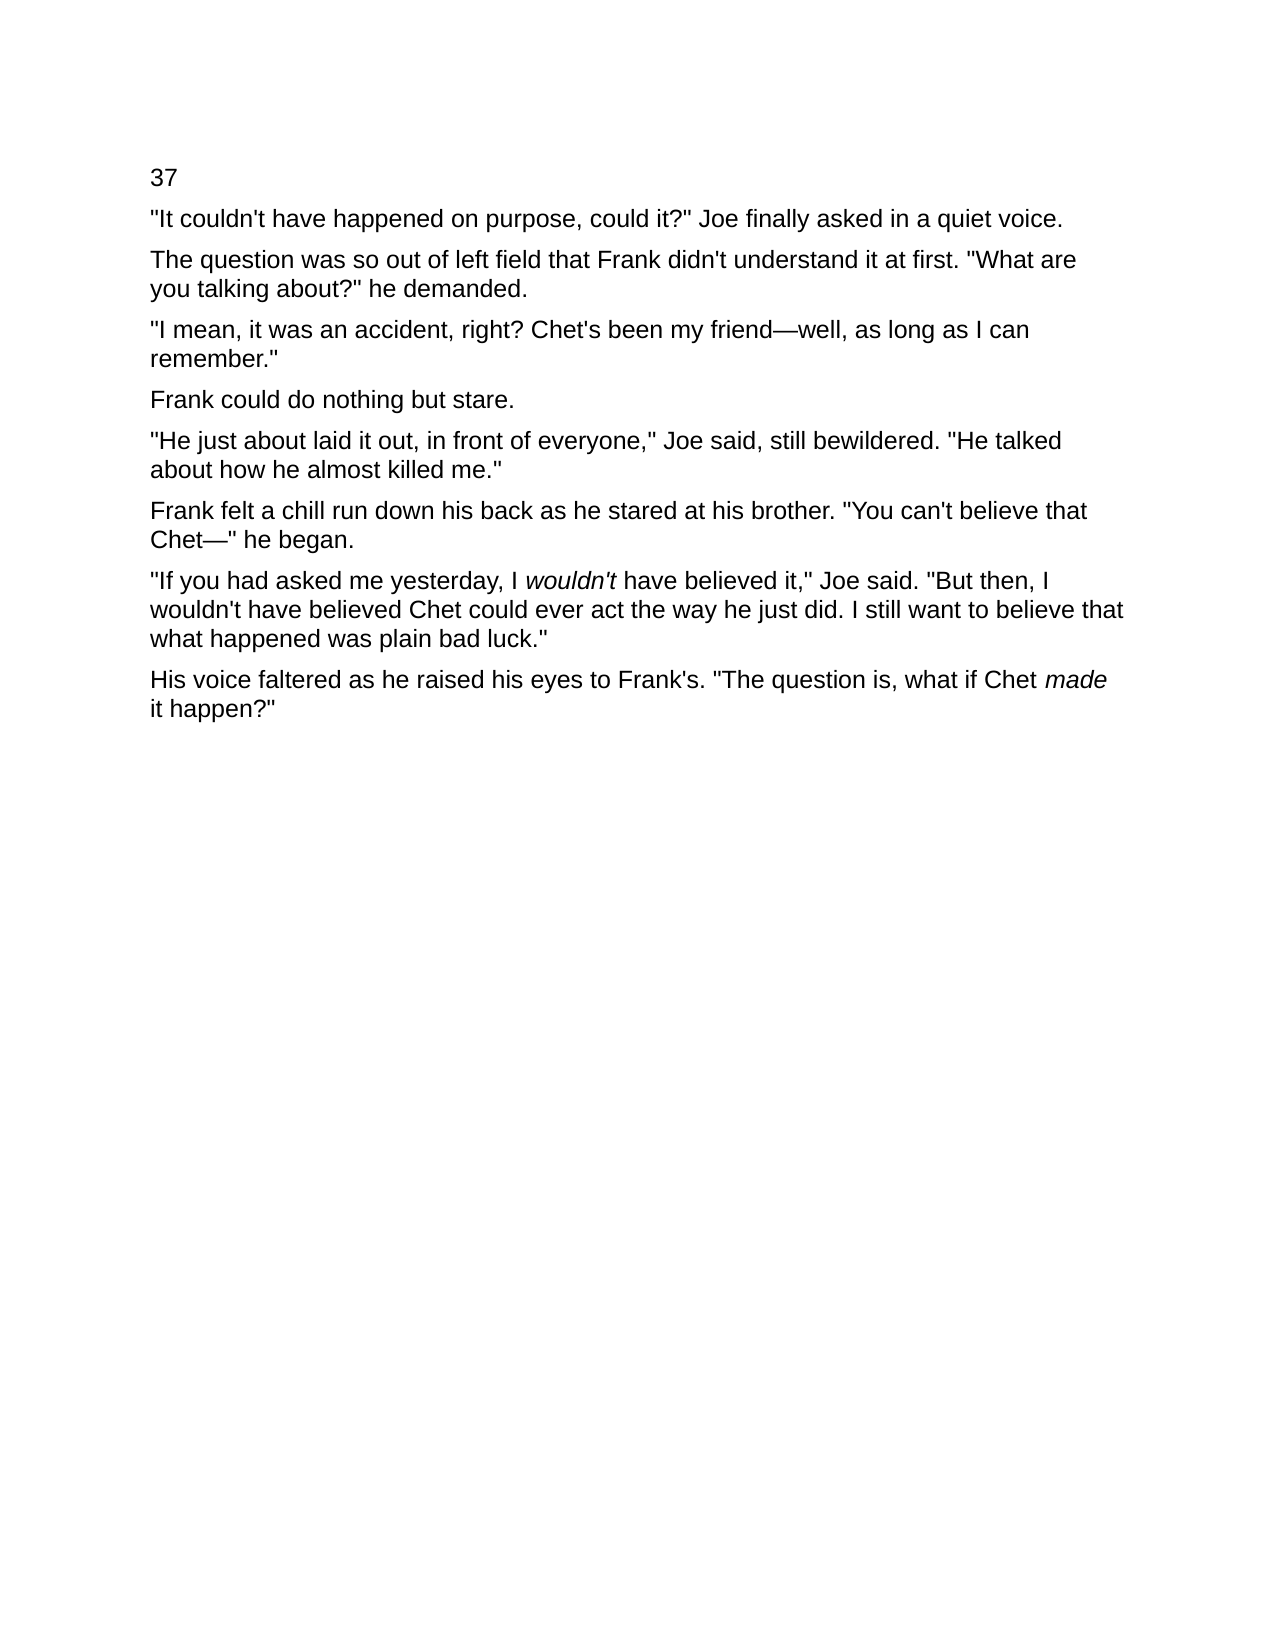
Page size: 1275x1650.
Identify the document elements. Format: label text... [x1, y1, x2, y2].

text Frank felt a chill run down his back as he stared at his brother. "You can't believe that Chet—" he began. [150, 496, 1125, 554]
text "It couldn't have happened on purpose, could it?" Joe finally asked in a quiet voice. [150, 204, 1125, 232]
text The question was so out of left field that Frank didn't understand it at first. "What are you talking about?" he demanded. [150, 245, 1125, 302]
text His voice faltered as he raised his eyes to Frank's. "The question is, what if Chet made it happen?" [150, 665, 1125, 722]
text 37 [150, 162, 1125, 191]
text "He just about laid it out, in front of everyone," Joe said, still bewildered. "He talked about how he almost killed me." [150, 426, 1125, 484]
text "I mean, it was an accident, right? Chet's been my friend—well, as long as I can remember." [150, 315, 1125, 372]
text "If you had asked me yesterday, I wouldn't have believed it," Joe said. "But then, I wouldn't have believed Chet could ever act the way he just did. I still want to believe that what happened was plain bad luck." [150, 566, 1125, 652]
text Frank could do nothing but stare. [150, 385, 1125, 414]
